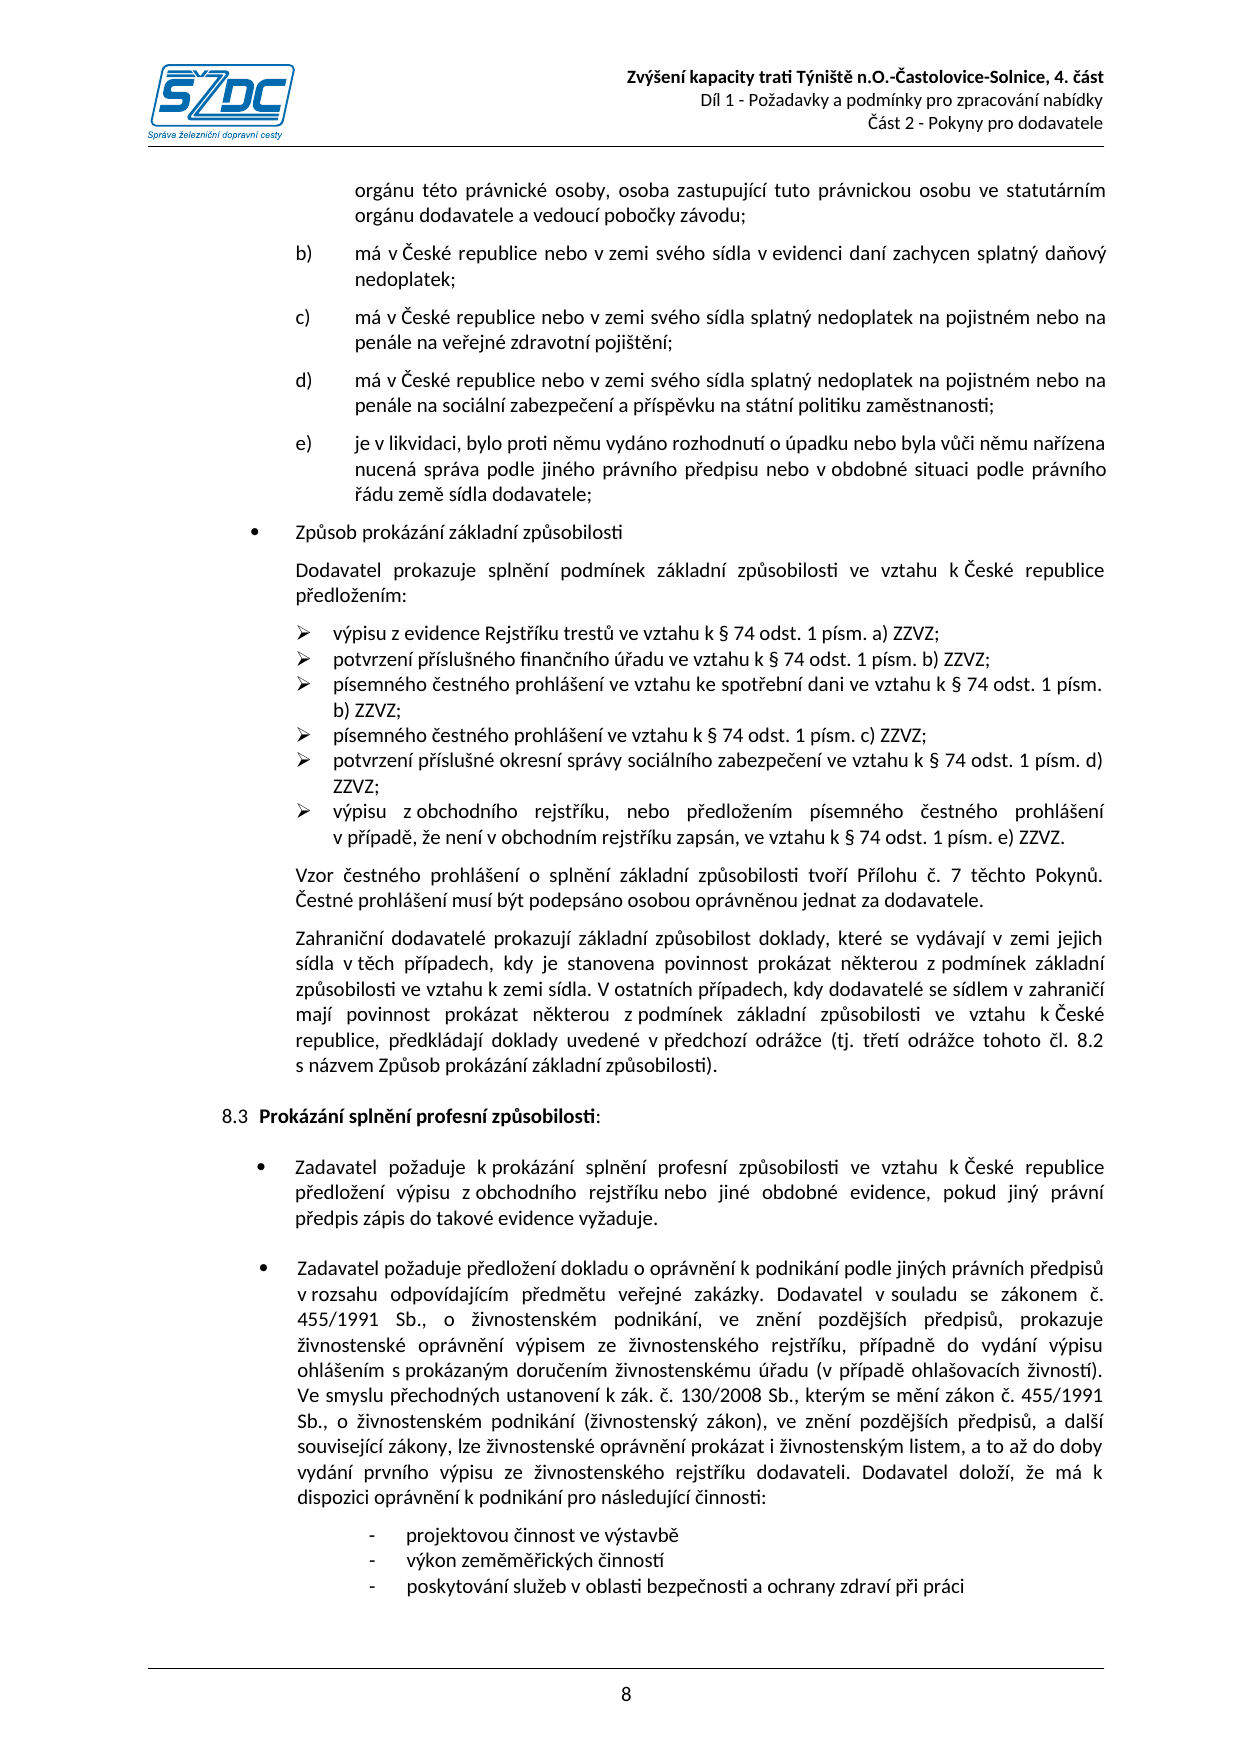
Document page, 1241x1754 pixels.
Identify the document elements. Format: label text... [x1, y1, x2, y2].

text c) má v České republice nebo v zemi svého sídla splatný nedoplatek na pojistném nebo na penále na veřejné zdravotní pojištění; [295, 304, 1107, 355]
list Způsob prokázání základní způsobilosti [251, 519, 1104, 545]
list výkon zeměměřických činností [369, 1548, 1104, 1573]
list Prokázání splnění profesní způsobilosti: [222, 1103, 1104, 1128]
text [295, 177, 1107, 228]
list poskytování služeb v oblasti bezpečnosti a ochrany zdraví při práci [369, 1573, 1104, 1598]
list potvrzení příslušného finančního úřadu ve vztahu k § 74 odst. 1 písm. b) ZZVZ; [295, 646, 1104, 671]
list písemného čestného prohlášení ve vztahu k § 74 odst. 1 písm. c) ZZVZ; [295, 722, 1104, 748]
text b) má v České republice nebo v zemi svého sídla v evidenci daní zachycen splatný daňový nedoplatek; [295, 241, 1107, 291]
list potvrzení příslušné okresní správy sociálního zabezpečení ve vztahu k § 74 odst. 1 písm. d) ZZVZ; [295, 748, 1104, 798]
list písemného čestného prohlášení ve vztahu ke spotřební dani ve vztahu k § 74 odst. 1 písm. b) ZZVZ; [295, 671, 1104, 722]
list Zadavatel požaduje předložení dokladu o oprávnění k podnikání podle jiných právních předpisů v rozsahu odpovídajícím předmětu veřejné zakázky. Dodavatel v souladu se zákonem č. 455/1991 Sb., o živnostenském podnikání, ve znění pozdějších předpisů, prokazuje živnostenské oprávnění výpisem ze živnostenského rejstříku, případně do vydání výpisu ohlášením s prokázaným doručením živnostenskému úřadu (v případě ohlašovacích živností). Ve smyslu přechodných ustanovení k zák. č. 130/2008 Sb., kterým se mění zákon č. 455/1991 Sb., o živnostenském podnikání (živnostenský zákon), ve znění pozdějších předpisů, a další související zákony, lze živnostenské oprávnění prokázat i živnostenským listem, a to až do doby vydání prvního výpisu ze živnostenského rejstříku dodavateli. Dodavatel doloží, že má k dispozici oprávnění k podnikání pro následující činnosti: [260, 1256, 1104, 1510]
list projektovou činnost ve výstavbě [369, 1522, 1104, 1548]
text d) má v České republice nebo v zemi svého sídla splatný nedoplatek na pojistném nebo na penále na sociální zabezpečení a příspěvku na státní politiku zaměstnanosti; [295, 367, 1107, 418]
text Vzor čestného prohlášení o splnění základní způsobilosti tvoří Přílohu č. 7 těchto Pokynů. Čestné prohlášení musí být podepsáno osobou oprávněnou jednat za dodavatele. [295, 862, 1104, 913]
list Zadavatel požaduje k prokázání splnění profesní způsobilosti ve vztahu k České republice předložení výpisu z obchodního rejstříku nebo jiné obdobné evidence, pokud jiný právní předpis zápis do takové evidence vyžaduje. [257, 1154, 1104, 1230]
text Zahraniční dodavatelé prokazují základní způsobilost doklady, které se vydávají v zemi jejich sídla v těch případech, kdy je stanovena povinnost prokázat některou z podmínek základní způsobilosti ve vztahu k zemi sídla. V ostatních případech, kdy dodavatelé se sídlem v zahraničí mají povinnost prokázat některou z podmínek základní způsobilosti ve vztahu k České republice, předkládají doklady uvedené v předchozí odrážce (tj. třetí odrážce tohoto čl. 8.2 s názvem Způsob prokázání základní způsobilosti). [295, 925, 1104, 1078]
list výpisu z evidence Rejstříku trestů ve vztahu k § 74 odst. 1 písm. a) ZZVZ; [295, 621, 1104, 646]
list výpisu z obchodního rejstříku, nebo předložením písemného čestného prohlášení v případě, že není v obchodním rejstříku zapsán, ve vztahu k § 74 odst. 1 písm. e) ZZVZ. [295, 798, 1104, 849]
text Dodavatel prokazuje splnění podmínek základní způsobilosti ve vztahu k České republice předložením: [295, 557, 1104, 608]
text e) je v likvidaci, bylo proti němu vydáno rozhodnutí o úpadku nebo byla vůči němu nařízena nucená správa podle jiného právního předpisu nebo v obdobné situaci podle právního řádu země sídla dodavatele; [295, 431, 1107, 507]
